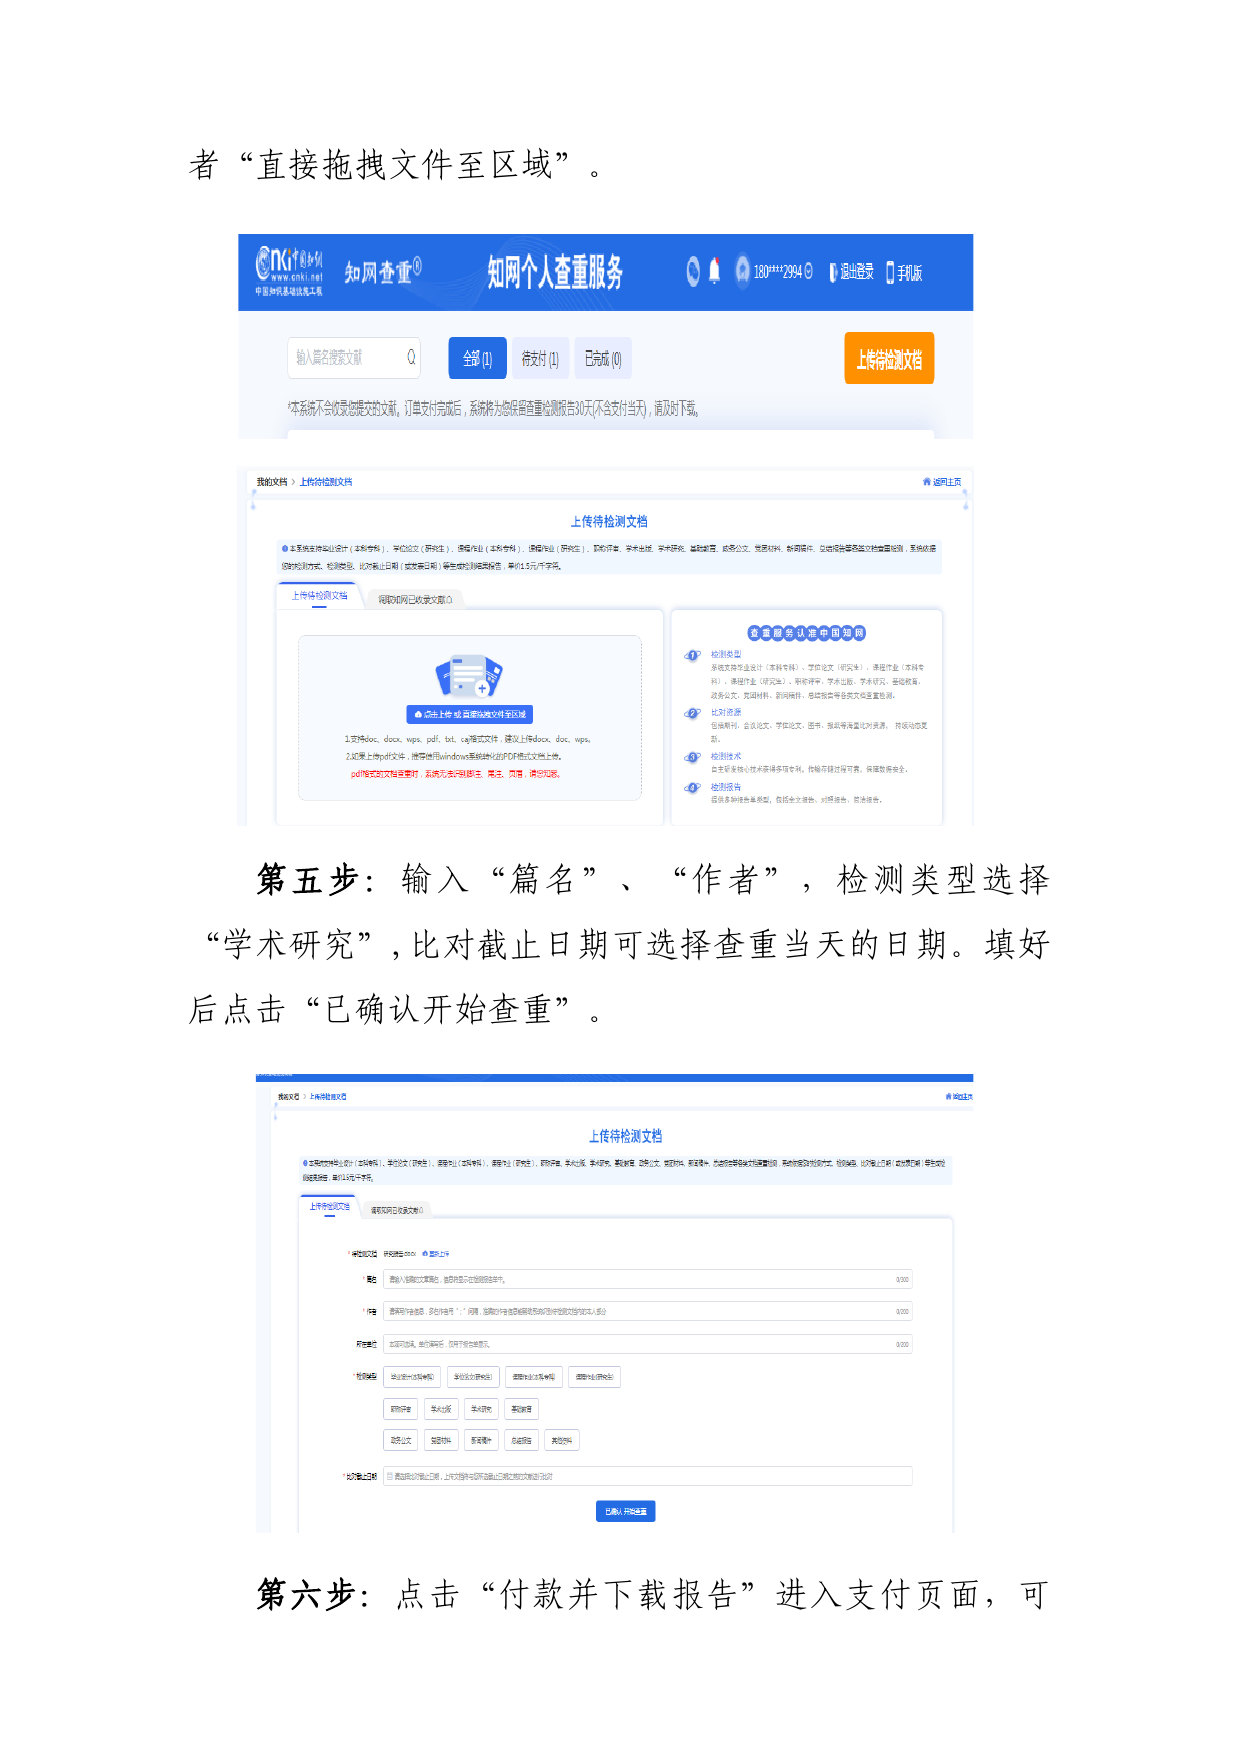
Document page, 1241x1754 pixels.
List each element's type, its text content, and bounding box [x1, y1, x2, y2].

list 第五步：输入“篇名”、“作者”，检测类型选择“学术研究”,比对截止日期可选择查重当天的日期。填好后点击“已确认开始查重”。 [187, 844, 1053, 1039]
picture [236, 466, 974, 826]
picture [238, 234, 974, 439]
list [187, 129, 1053, 194]
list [187, 1559, 1053, 1624]
picture [255, 1074, 974, 1533]
